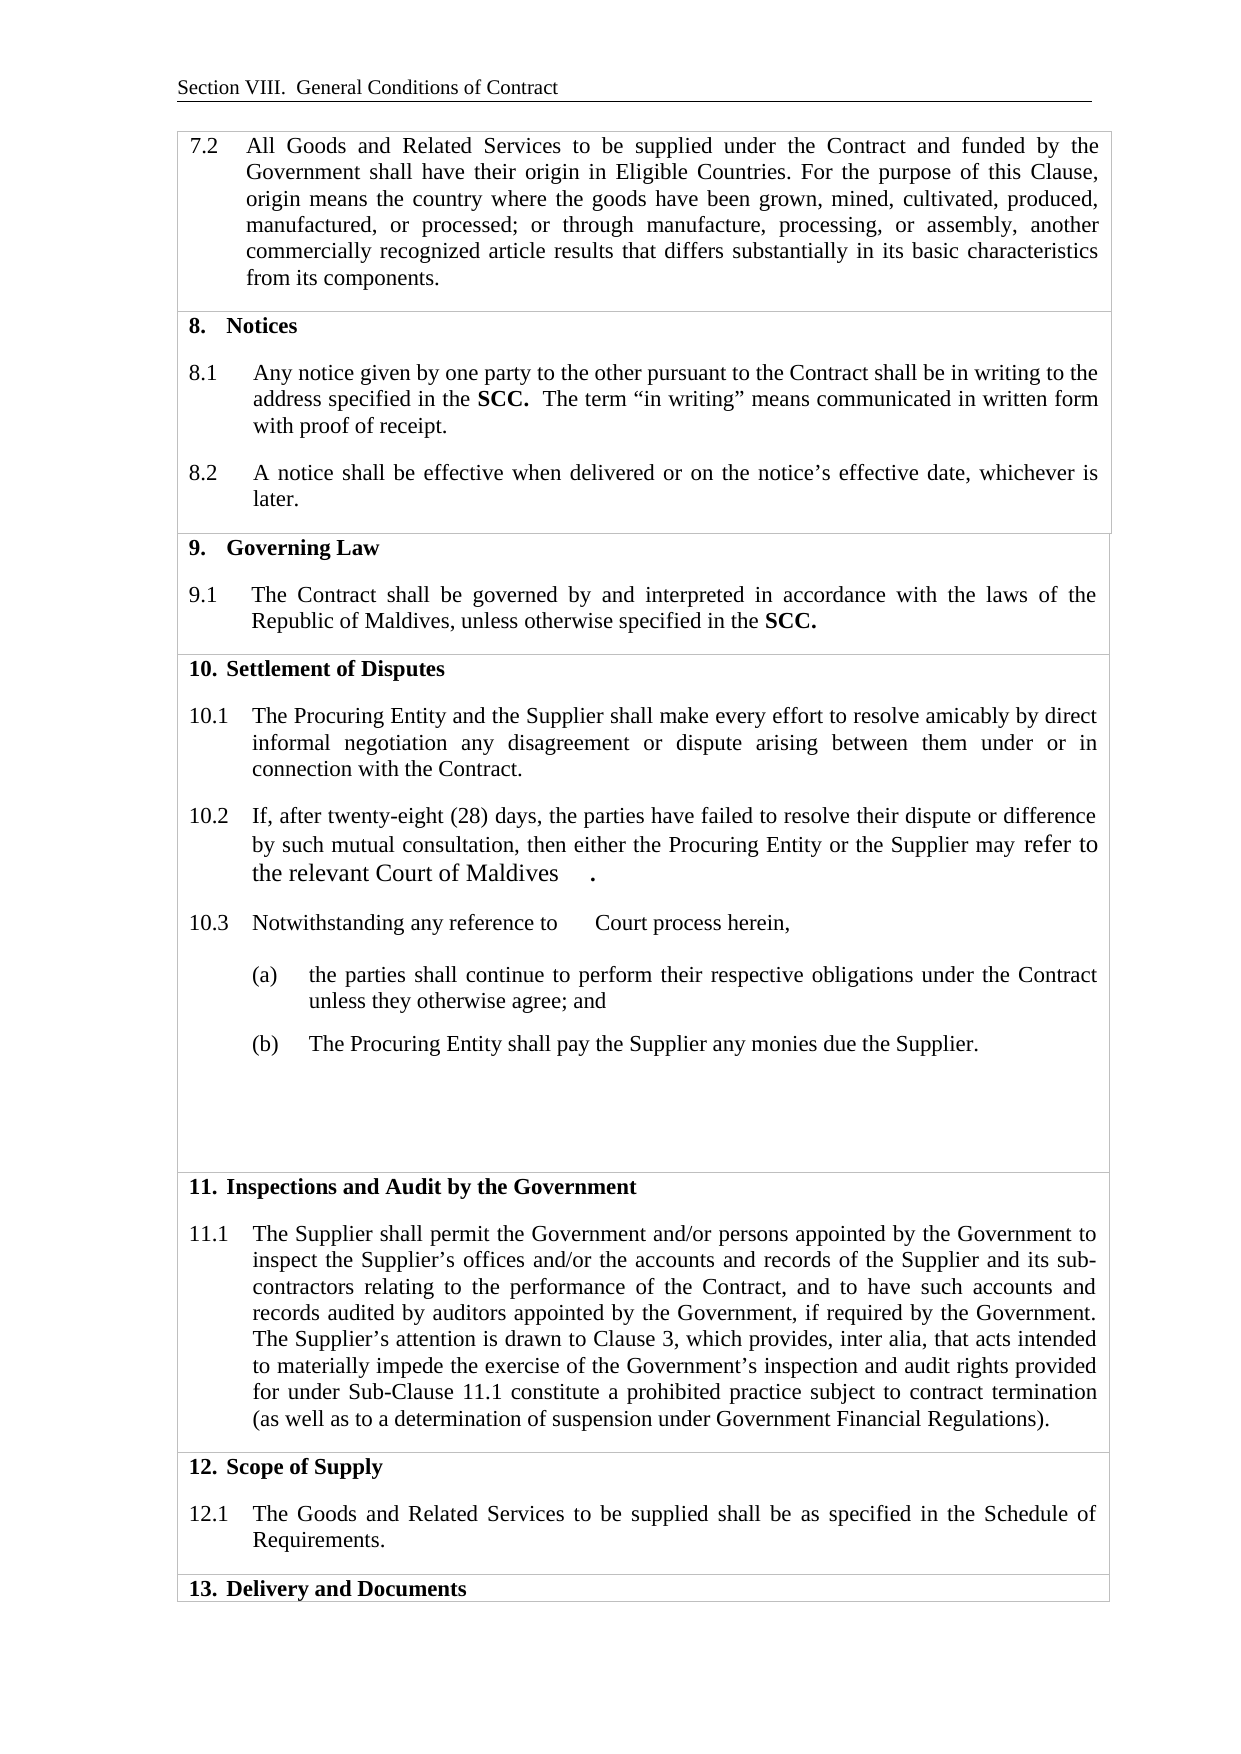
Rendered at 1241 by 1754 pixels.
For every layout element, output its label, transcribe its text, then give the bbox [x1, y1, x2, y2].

table_cell Inspections and Audit by the Government The Supplier shall permit the Government and/or persons appointed by the Government to inspect the Supplier’s offices and/or the accounts and records of the Supplier and its sub-contractors relating to the performance of the Contract, and to have such accounts and records audited by auditors appointed by the Government, if required by the Government. The Supplier’s attention is drawn to Clause 3, which provides, inter alia, that acts intended to materially impede the exercise of the Government’s inspection and audit rights provided for under Sub-Clause 11.1 constitute a prohibited practice subject to contract termination (as well as to a determination of suspension under Government Financial Regulations). [178, 1173, 1109, 1452]
table_cell Scope of Supply 12.1 The Goods and Related Services to be supplied shall be as specified in the Schedule of Requirements. [178, 1453, 1109, 1573]
table_cell Governing Law The Contract shall be governed by and interpreted in accordance with the laws of the Republic of Maldives, unless otherwise specified in the SCC. [178, 534, 1109, 654]
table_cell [178, 132, 1111, 311]
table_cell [178, 1575, 1109, 1601]
table_cell Notices Any notice given by one party to the other pursuant to the Contract shall be in writing to the address specified in the SCC. The term “in writing” means communicated in written form with proof of receipt. A notice shall be effective when delivered or on the notice’s effective date, whichever is later. [178, 312, 1111, 533]
table_cell Settlement of Disputes The Procuring Entity and the Supplier shall make every effort to resolve amicably by direct informal negotiation any disagreement or dispute arising between them under or in connection with the Contract. If, after twenty-eight (28) days, the parties have failed to resolve their dispute or difference by such mutual consultation, then either the Procuring Entity or the Supplier may refer to the relevant Court of Maldives Notwithstanding any reference to herein, the parties shall continue to perform their respective obligations under the Contract unless they otherwise agree; and The Procuring Entity shall pay the Supplier any monies due the Supplier. [178, 655, 1109, 1172]
